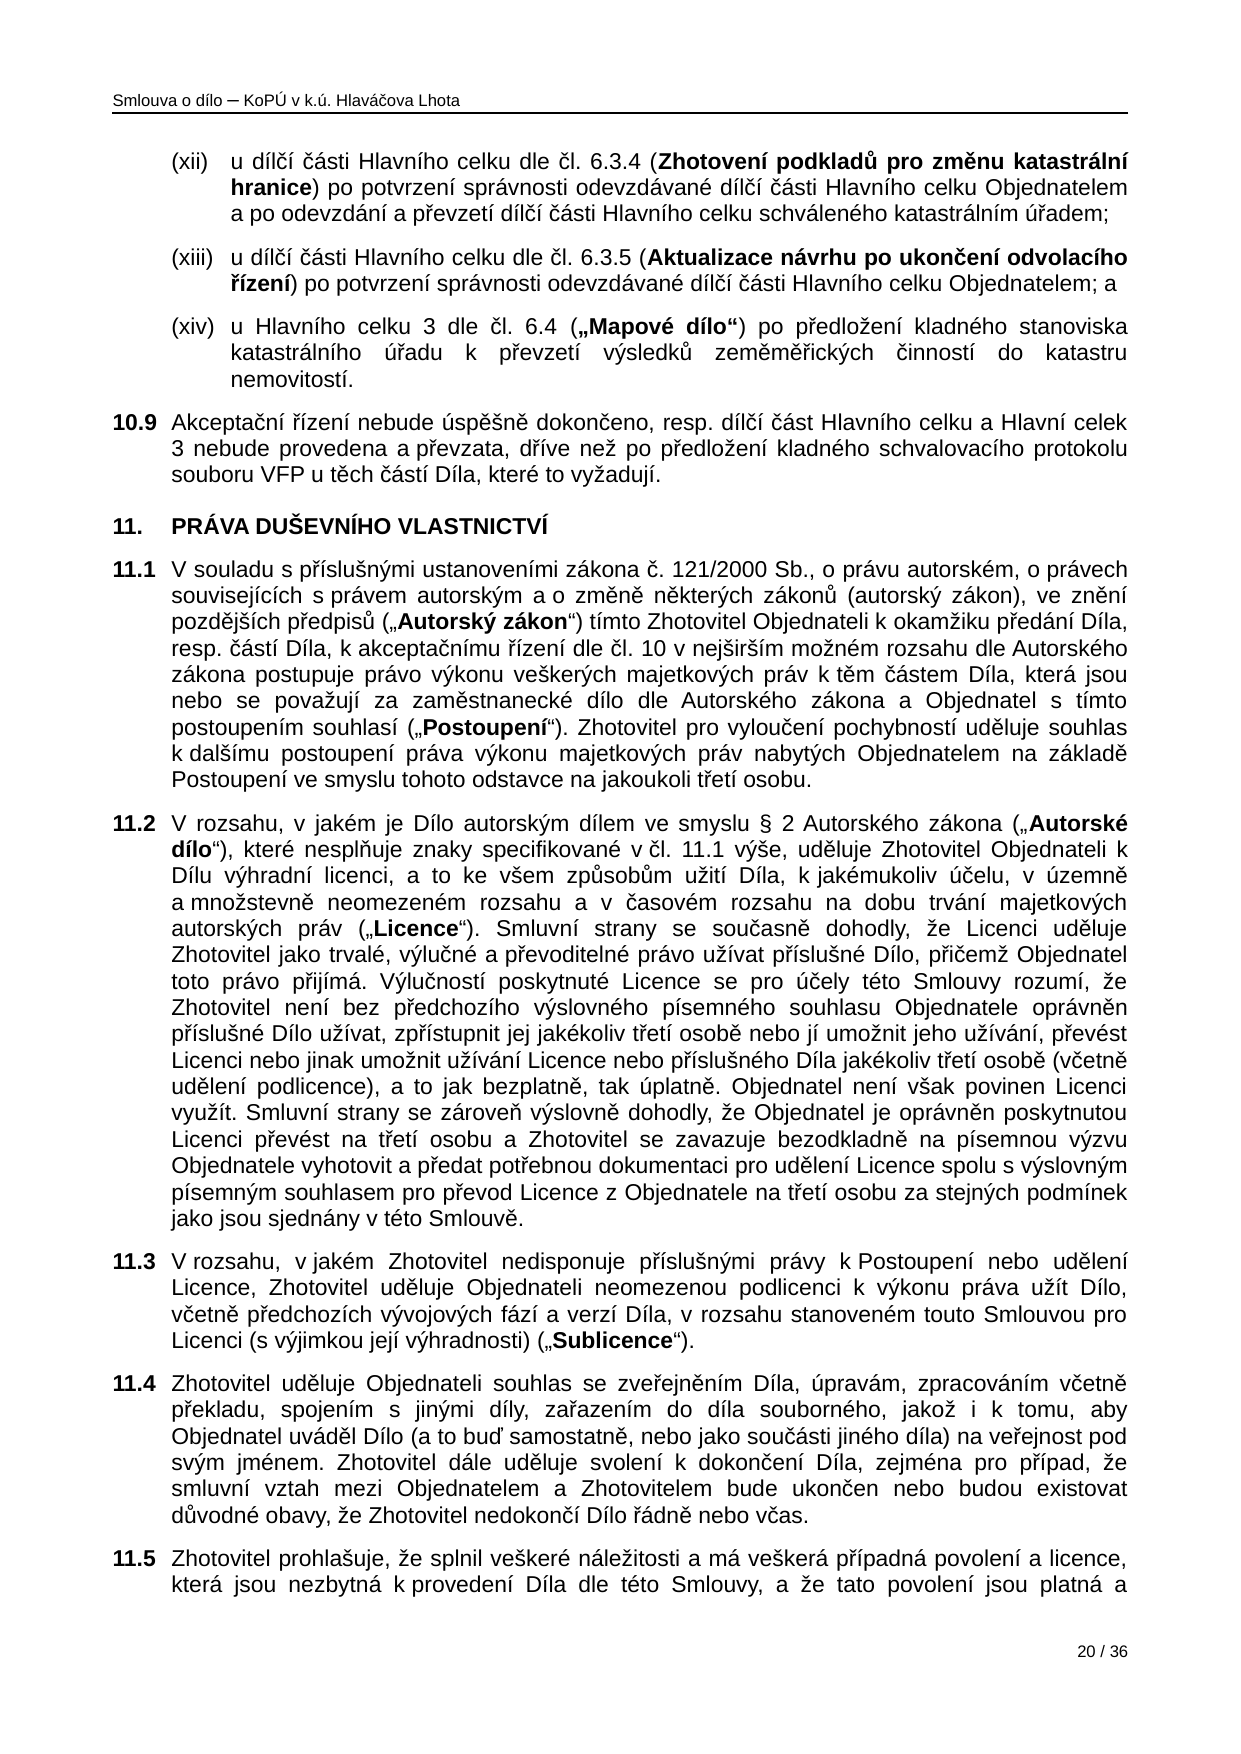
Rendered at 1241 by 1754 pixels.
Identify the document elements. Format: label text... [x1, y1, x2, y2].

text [112, 1545, 1128, 1597]
list u Hlavního celku 3 dle čl. 6.4 („Mapové dílo“) po předložení kladného stanoviska katastrálního úřadu k převzetí výsledků zeměměřických činností do katastru nemovitostí. [171, 313, 1128, 392]
text V rozsahu, v jakém je Dílo autorským dílem ve smyslu § 2 Autorského zákona („Autorské dílo“), které nesplňuje znaky specifikované v čl. 11.1 výše, uděluje Zhotovitel Objednateli k Dílu výhradní licenci, a to ke všem způsobům užití Díla, k jakémukoliv účelu, v územně a množstevně neomezeném rozsahu a v časovém rozsahu na dobu trvání majetkových autorských práv („Licence“). Smluvní strany se současně dohodly, že Licenci uděluje Zhotovitel jako trvalé, výlučné a převoditelné právo užívat příslušné Dílo, přičemž Objednatel toto právo přijímá. Výlučností poskytnuté Licence se pro účely této Smlouvy rozumí, že Zhotovitel není bez předchozího výslovného písemného souhlasu Objednatele oprávněn příslušné Dílo užívat, zpřístupnit jej jakékoliv třetí osobě nebo jí umožnit jeho užívání, převést Licenci nebo jinak umožnit užívání Licence nebo příslušného Díla jakékoliv třetí osobě (včetně udělení podlicence), a to jak bezplatně, tak úplatně. Objednatel není však povinen Licenci využít. Smluvní strany se zároveň výslovně dohodly, že Objednatel je oprávněn poskytnutou Licenci převést na třetí osobu a Zhotovitel se zavazuje bezodkladně na písemnou výzvu Objednatele vyhotovit a předat potřebnou dokumentaci pro udělení Licence spolu s výslovným písemným souhlasem pro převod Licence z Objednatele na třetí osobu za stejných podmínek jako jsou sjednány v této Smlouvě. [112, 809, 1128, 1231]
text Akceptační řízení nebude úspěšně dokončeno, resp. dílčí část Hlavního celku a Hlavní celek 3 nebude provedena a převzata, dříve než po předložení kladného schvalovacího protokolu souboru VFP u těch částí Díla, které to vyžadují. [112, 408, 1128, 488]
text V souladu s příslušnými ustanoveními zákona č. 121/2000 Sb., o právu autorském, o právech souvisejících s právem autorským a o změně některých zákonů (autorský zákon), ve znění pozdějších předpisů („Autorský zákon“) tímto Zhotovitel Objednateli k okamžiku předání Díla, resp. částí Díla, k akceptačnímu řízení dle čl. 10 v nejširším možném rozsahu dle Autorského zákona postupuje právo výkonu veškerých majetkových práv k těm částem Díla, která jsou nebo se považují za zaměstnanecké dílo dle Autorského zákona a Objednatel s tímto postoupením souhlasí („Postoupení“). Zhotovitel pro vyloučení pochybností uděluje souhlas k dalšímu postoupení práva výkonu majetkových práv nabytých Objednatelem na základě Postoupení ve smyslu tohoto odstavce na jakoukoli třetí osobu. [112, 556, 1128, 793]
list u dílčí části Hlavního celku dle čl. 6.3.4 (Zhotovení podkladů pro změnu katastrální hranice) po potvrzení správnosti odevzdávané dílčí části Hlavního celku Objednatelem a po odevzdání a převzetí dílčí části Hlavního celku schváleného katastrálním úřadem; [171, 148, 1128, 227]
text V rozsahu, v jakém Zhotovitel nedisponuje příslušnými právy k Postoupení nebo udělení Licence, Zhotovitel uděluje Objednateli neomezenou podlicenci k výkonu práva užít Dílo, včetně předchozích vývojových fází a verzí Díla, v rozsahu stanoveném touto Smlouvou pro Licenci (s výjimkou její výhradnosti) („Sublicence“). [112, 1248, 1128, 1353]
text Práva duševního vlastnictví [112, 513, 1128, 539]
list u dílčí části Hlavního celku dle čl. 6.3.5 (Aktualizace návrhu po ukončení odvolacího řízení) po potvrzení správnosti odevzdávané dílčí části Hlavního celku Objednatelem; a [171, 243, 1128, 296]
text Zhotovitel uděluje Objednateli souhlas se zveřejněním Díla, úpravám, zpracováním včetně překladu, spojením s jinými díly, zařazením do díla souborného, jakož i k tomu, aby Objednatel uváděl Dílo (a to buď samostatně, nebo jako součásti jiného díla) na veřejnost pod svým jménem. Zhotovitel dále uděluje svolení k dokončení Díla, zejména pro případ, že smluvní vztah mezi Objednatelem a Zhotovitelem bude ukončen nebo budou existovat důvodné obavy, že Zhotovitel nedokončí Dílo řádně nebo včas. [112, 1370, 1128, 1528]
